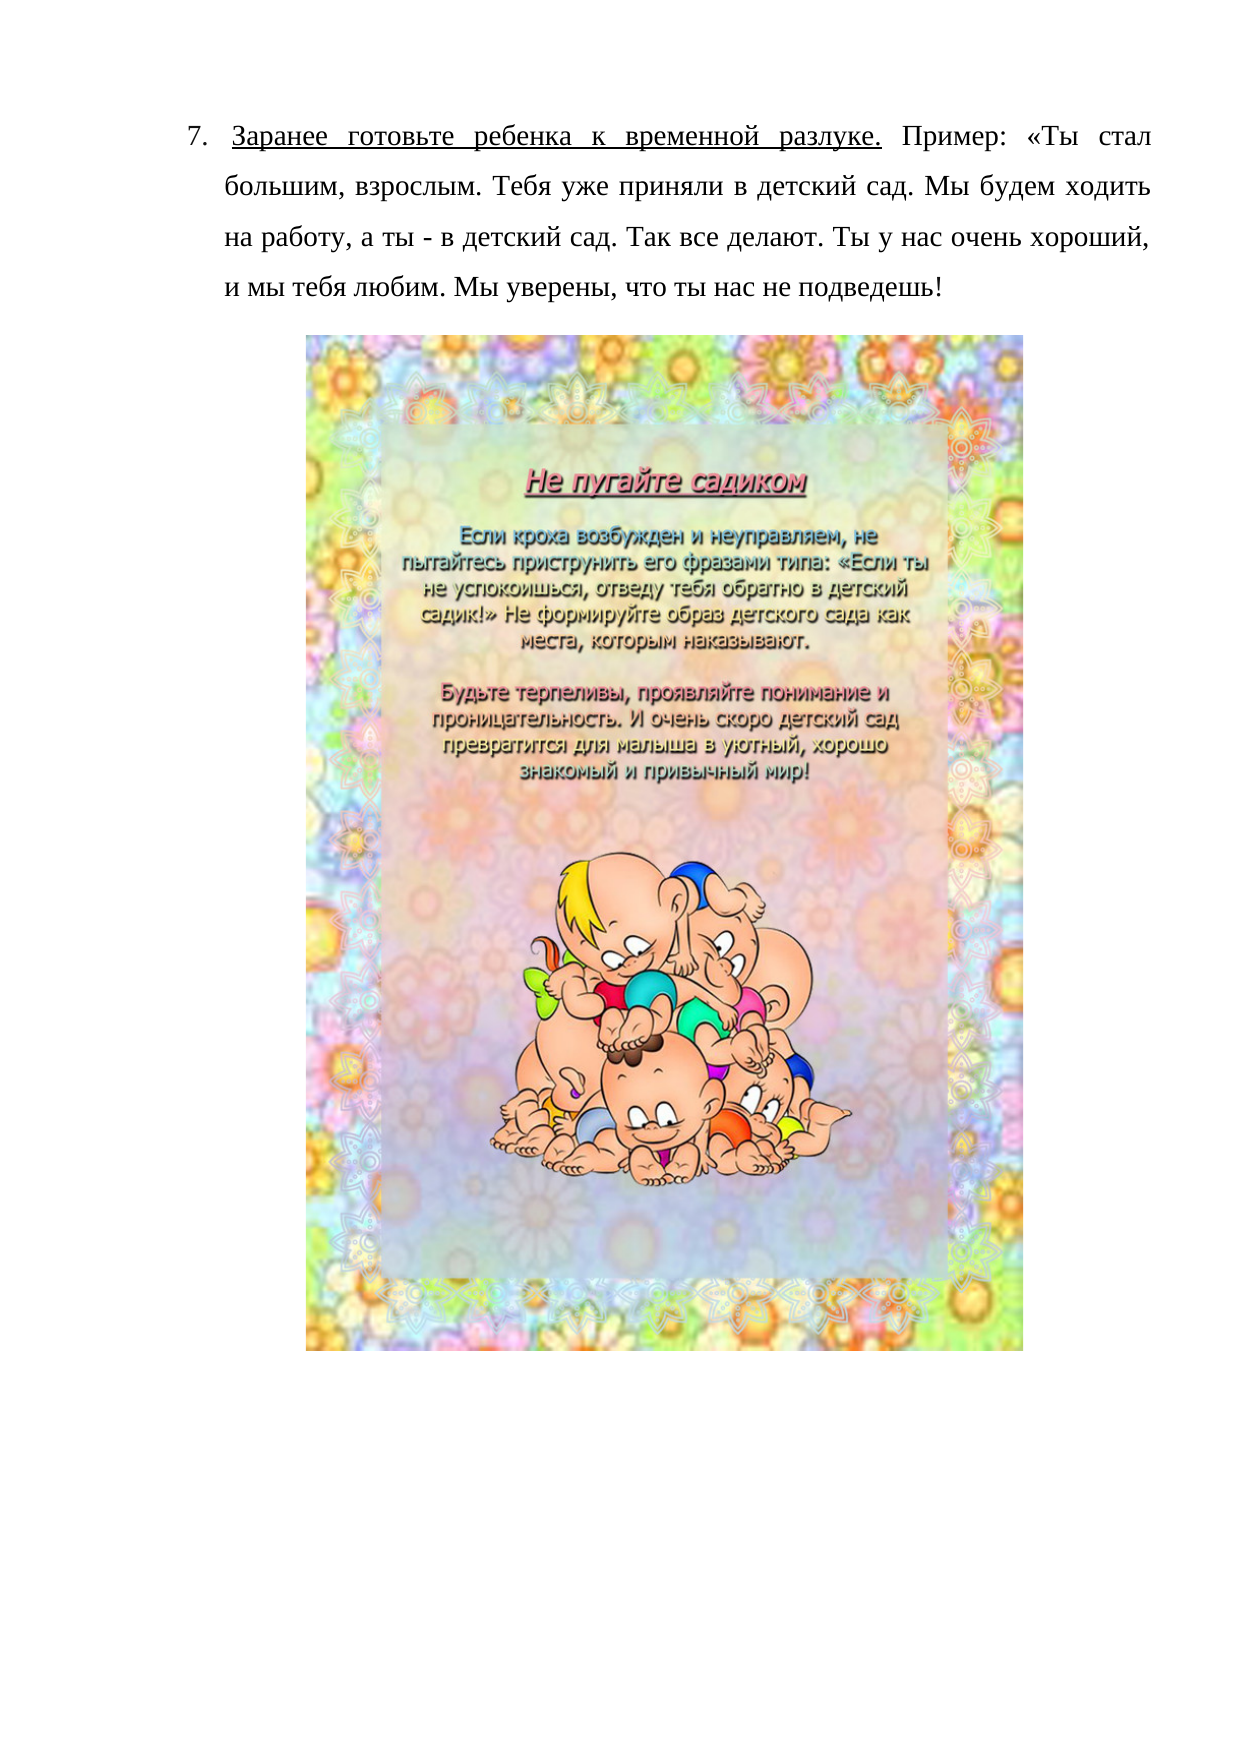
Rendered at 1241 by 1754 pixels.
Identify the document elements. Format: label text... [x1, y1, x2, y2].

list Заранее готовьте ребенка к временной разлуке. Пример: «Ты стал большим, взрослым. Тебя уже приняли в детский сад. Мы будем ходить на работу, а ты - в детский сад. Так все делают. Ты у нас очень хороший, и мы тебя любим. Мы уверены, что ты нас не подведешь! [187, 118, 1152, 303]
picture [305, 335, 1024, 1351]
